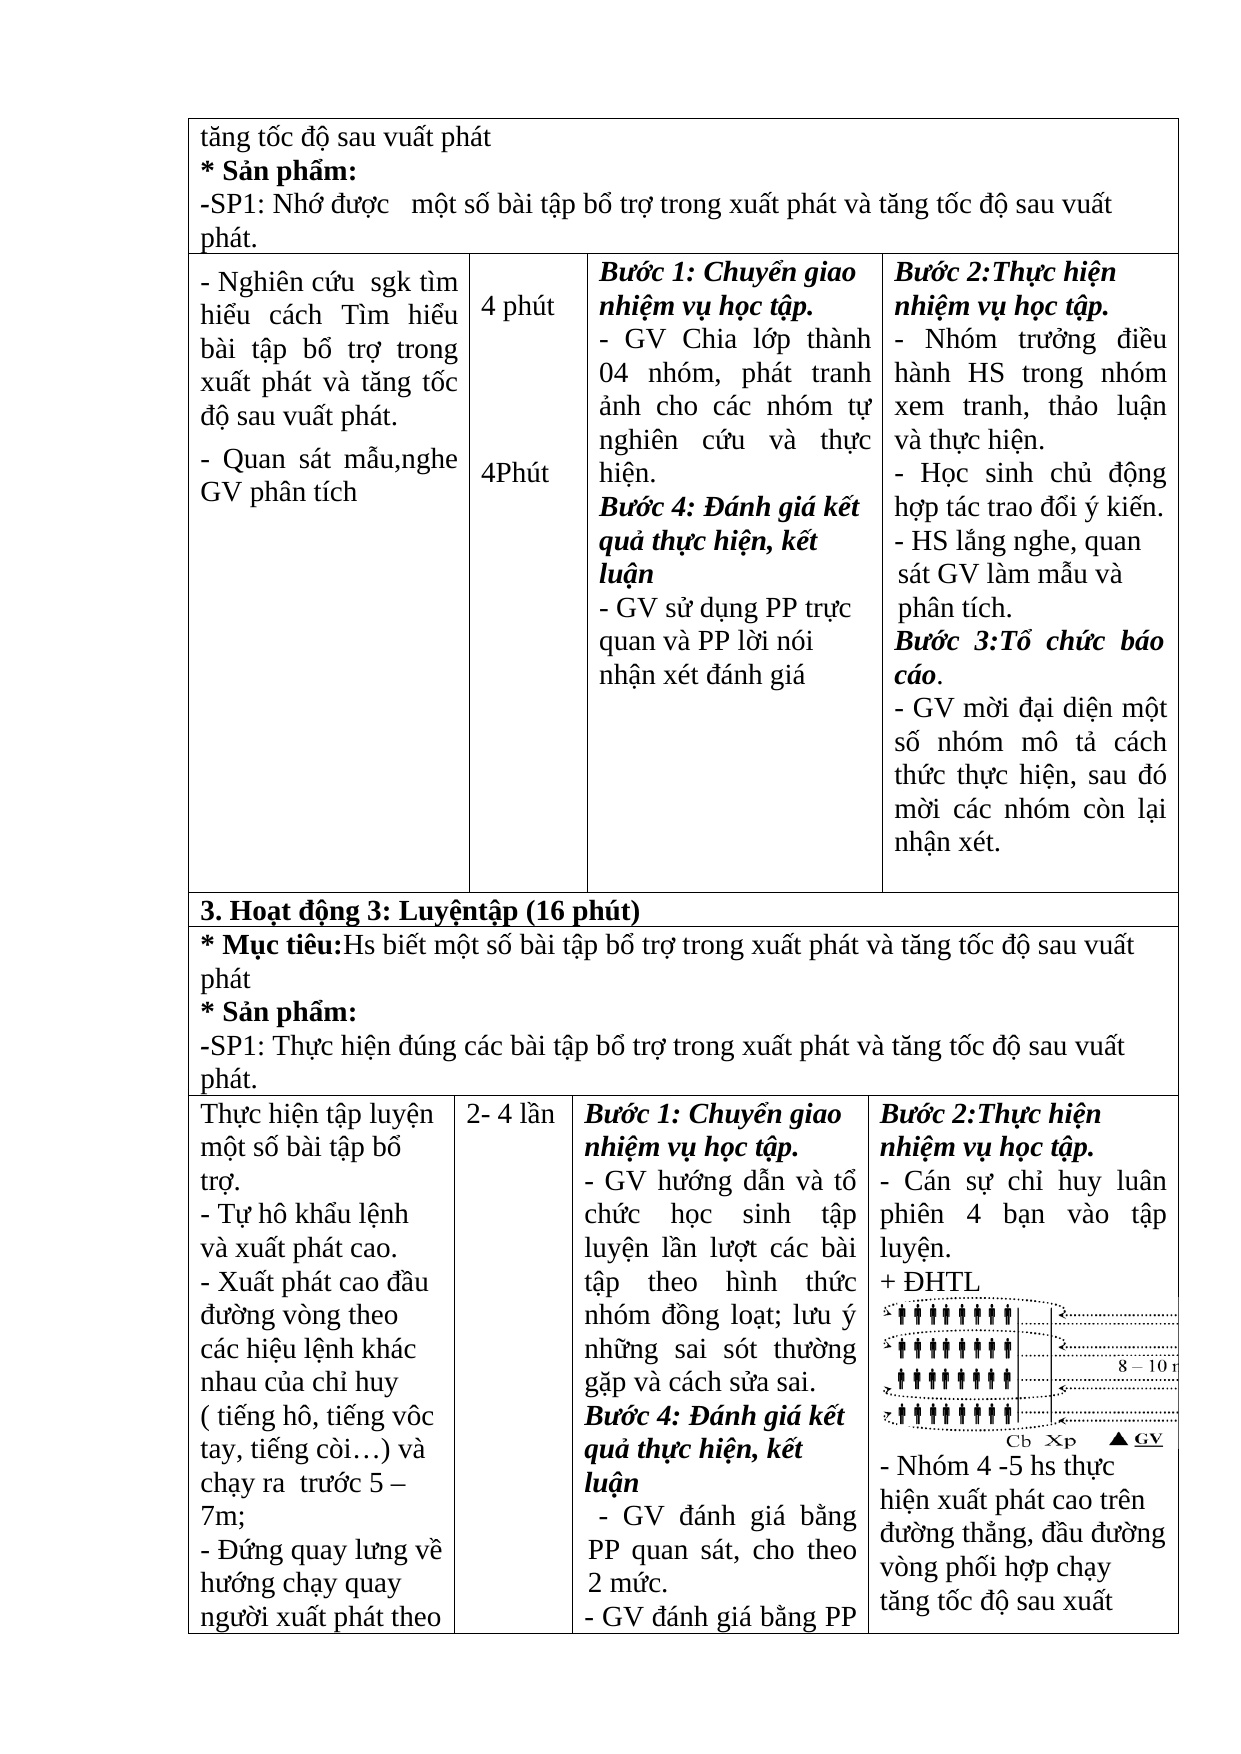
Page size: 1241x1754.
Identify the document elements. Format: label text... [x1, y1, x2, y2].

table_cell 2- 4 lần [455, 1096, 572, 1633]
table_cell Bước 2:Thực hiện nhiệm vụ học tập. - Nhóm trưởng điều hành HS trong nhóm xem tranh, thảo luận và thực hiện. - Học sinh chủ động hợp tác trao đổi ý kiến. - HS lắng nghe, quan sát GV làm mẫu và phân tích. Bước 3:Tổ chức báo cáo. - GV mời đại diện một số nhóm mô tả cách thức thực hiện, sau đó mời các nhóm còn lại nhận xét. [883, 254, 1178, 892]
picture [879, 1297, 1179, 1449]
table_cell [573, 1096, 868, 1633]
table_cell 3. Hoạt động 3: Luyệntập (16 phút) [189, 893, 1178, 926]
table_cell Bước 1: Chuyển giao nhiệm vụ học tập. - GV Chia lớp thành 04 nhóm, phát tranh ảnh cho các nhóm tự nghiên cứu và thực hiện. Bước 4: Đánh giá kết quả thực hiện, kết luận - GV sử dụng PP trực quan và PP lời nói nhận xét đánh giá [588, 254, 882, 892]
table_cell 4 phút 4Phút [470, 254, 587, 892]
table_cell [189, 1096, 454, 1633]
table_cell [189, 119, 1178, 253]
table_cell - Nghiên cứu sgk tìm hiểu cách Tìm hiểu bài tập bổ trợ trong xuất phát và tăng tốc độ sau vuất phát. - Quan sát mẫu,nghe GV phân tích [189, 254, 469, 892]
table_cell * Mục tiêu:Hs biết một số bài tập bổ trợ trong xuất phát và tăng tốc độ sau vuất phát * Sản phẩm: -SP1: Thực hiện đúng các bài tập bổ trợ trong xuất phát và tăng tốc độ sau vuất phát. [189, 927, 1178, 1095]
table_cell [869, 1096, 1178, 1633]
